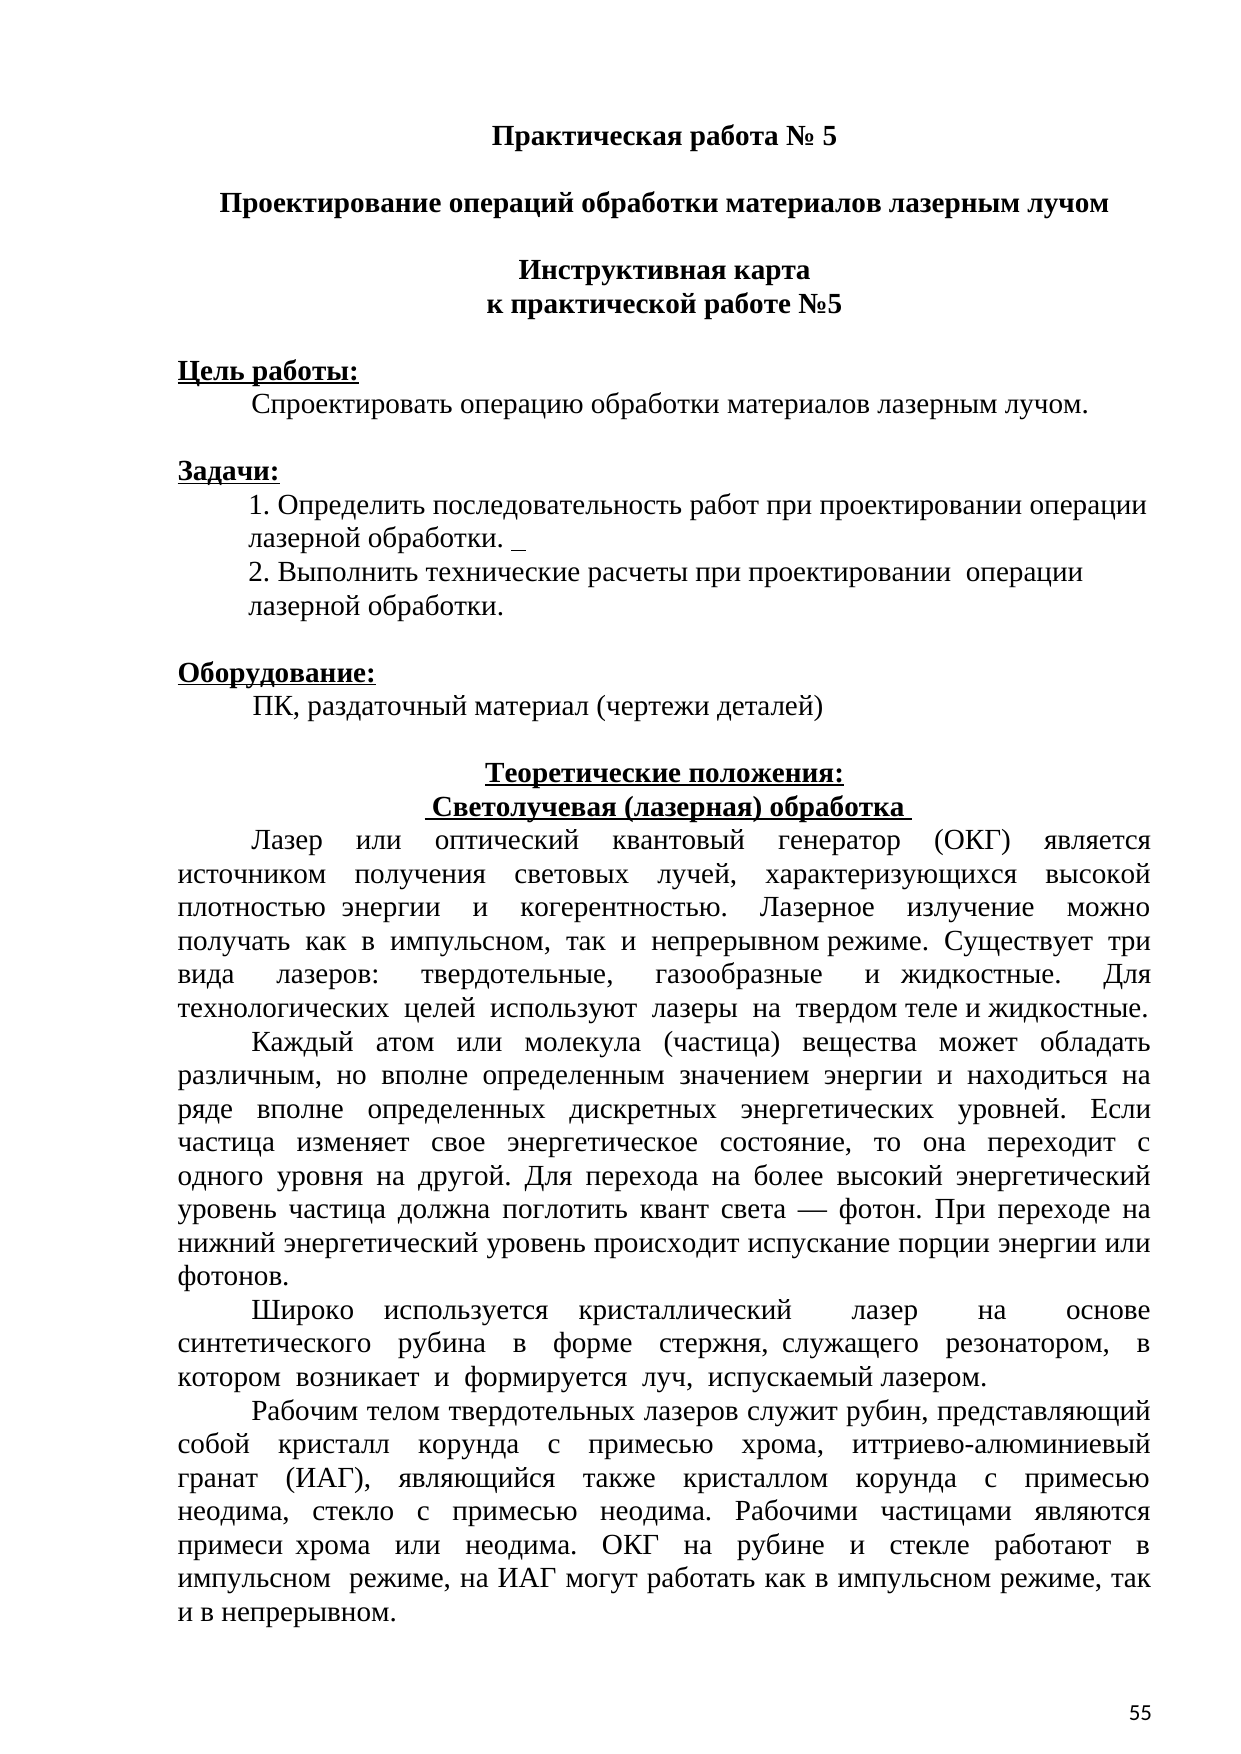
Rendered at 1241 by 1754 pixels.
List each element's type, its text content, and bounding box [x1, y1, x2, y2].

text Лазер или оптический квантовый генератор (ОКГ) является источником получения световых лучей, характеризующихся высокой плотностью энергии и когерентностью. Лазерное излучение можно получать как в импульсном, так и непрерывном режиме. Существует три вида лазеров: твердотельные, газообразные и жидкостные. Для технологических целей используют лазеры на твердом теле и жидкостные. [177, 822, 1152, 1024]
text к практической работе №5 [177, 286, 1152, 319]
title Инструктивная карта [177, 252, 1152, 286]
text Задачи: [177, 453, 1152, 487]
text 2. Выполнить технические расчеты при проектировании операции лазерной обработки. [248, 554, 1152, 621]
list ПК, раздаточный материал (чертежи деталей) [252, 688, 1152, 722]
text Теоретические положения: [177, 755, 1152, 789]
text Проектирование операций обработки материалов лазерным лучом [177, 185, 1152, 219]
text Практическая работа № 5 [177, 118, 1152, 152]
text Спроектировать операцию обработки материалов лазерным лучом. [177, 386, 1152, 420]
text Широко используется кристаллический лазер на основе синтетического рубина в форме стержня, служащего резонатором, в котором возникает и формируется луч, испускаемый лазером. [177, 1292, 1152, 1393]
text Оборудование: [177, 655, 1152, 688]
text Цель работы: [177, 353, 1152, 386]
text Каждый атом или молекула (частица) вещества может обладать различным, но вполне определенным значением энергии и находиться на ряде вполне определенных дискретных энергетических уровней. Если частица изменяет свое энергетическое состояние, то она переходит с одного уровня на другой. Для перехода на более высокий энергетический уровень частица должна поглотить квант света — фотон. При переходе на нижний энергетический уровень происходит испускание порции энергии или фотонов. [177, 1024, 1152, 1292]
text 1. Определить последовательность работ при проектировании операции лазерной обработки. [248, 487, 1152, 554]
text Рабочим телом твердотельных лазеров служит рубин, представляющий собой кристалл корунда с примесью хрома, иттриево-алюминиевый гранат (ИАГ), являющийся также кристаллом корунда с примесью неодима, стекло с примесью неодима. Рабочими частицами являются примеси хрома или неодима. ОКГ на рубине и стекле работают в импульсном режиме, на ИАГ могут работать как в импульсном режиме, так и в непрерывном. [177, 1393, 1152, 1627]
text Светолучевая (лазерная) обработка [177, 789, 1152, 822]
